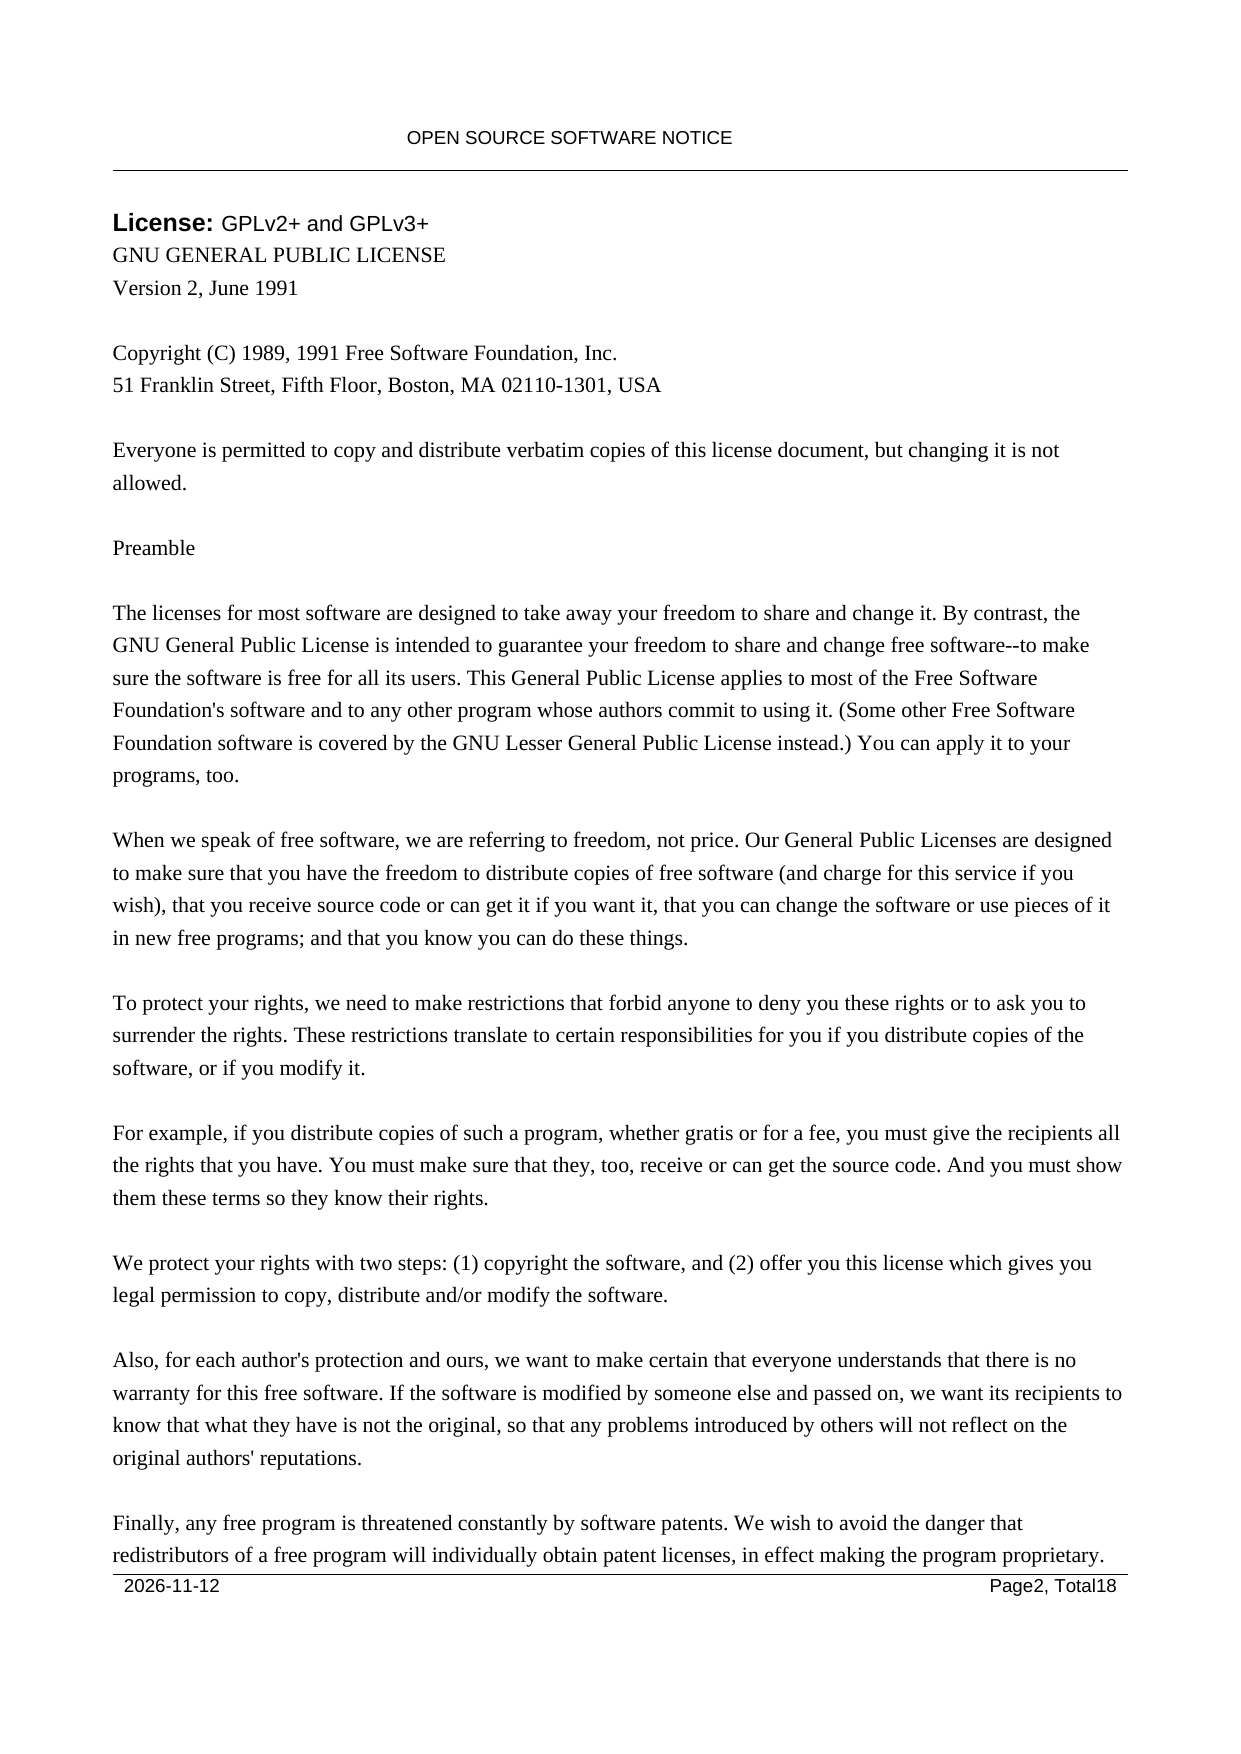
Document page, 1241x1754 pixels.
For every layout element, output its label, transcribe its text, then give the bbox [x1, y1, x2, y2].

text License: GPLv2+ and GPLv3+ [112, 206, 1128, 239]
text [112, 239, 1128, 1571]
